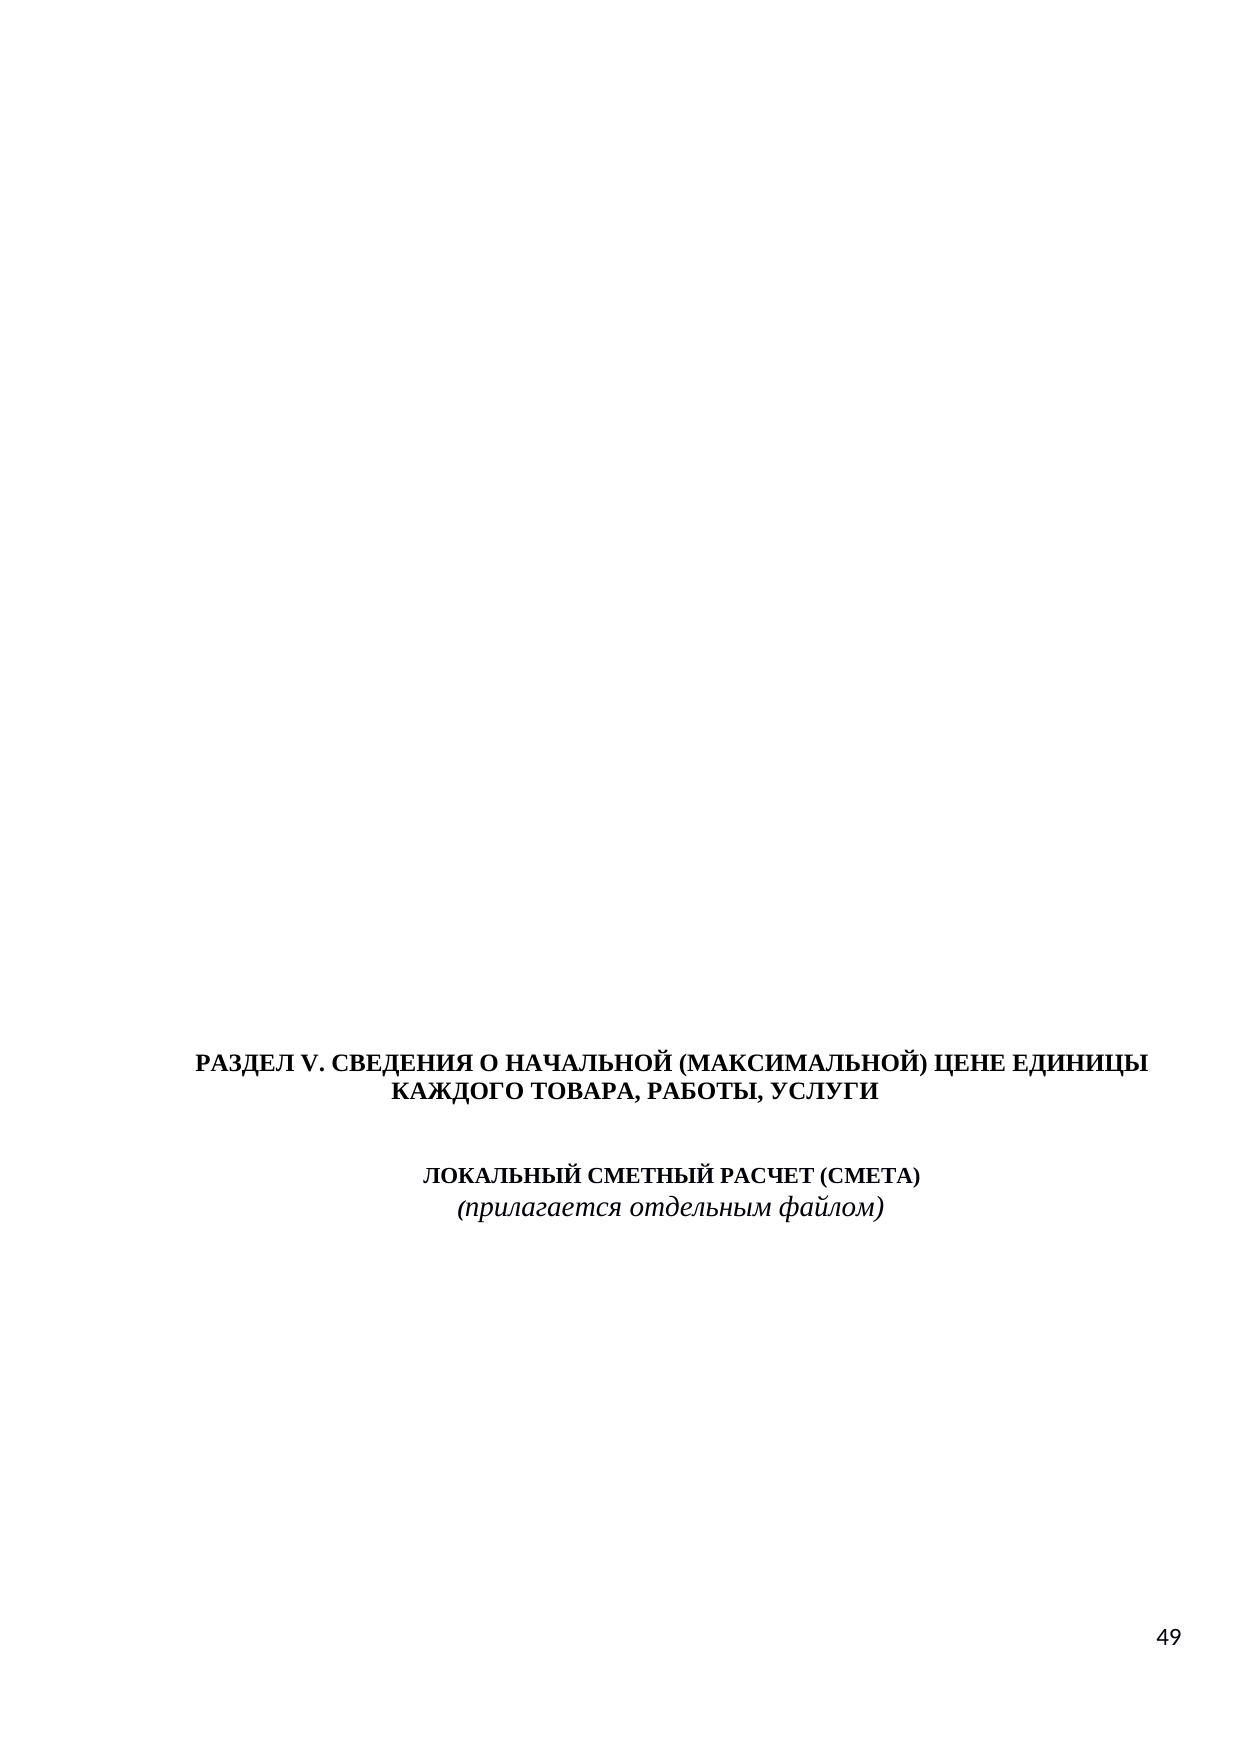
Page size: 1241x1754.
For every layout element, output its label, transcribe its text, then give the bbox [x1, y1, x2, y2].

text (прилагается отдельным файлом) [89, 1189, 1181, 1222]
text ЛОКАЛЬНЫЙ СМЕТНЫЙ РАСЧЕТ (СМЕТА) [89, 1163, 1181, 1189]
text РАЗДЕЛ V. СВЕДЕНИЯ О НАЧАЛЬНОЙ (МАКСИМАЛЬНОЙ) ЦЕНЕ ЕДИНИЦЫ КАЖДОГО ТОВАРА, РАБОТЫ, УСЛУГИ [89, 1048, 1181, 1105]
